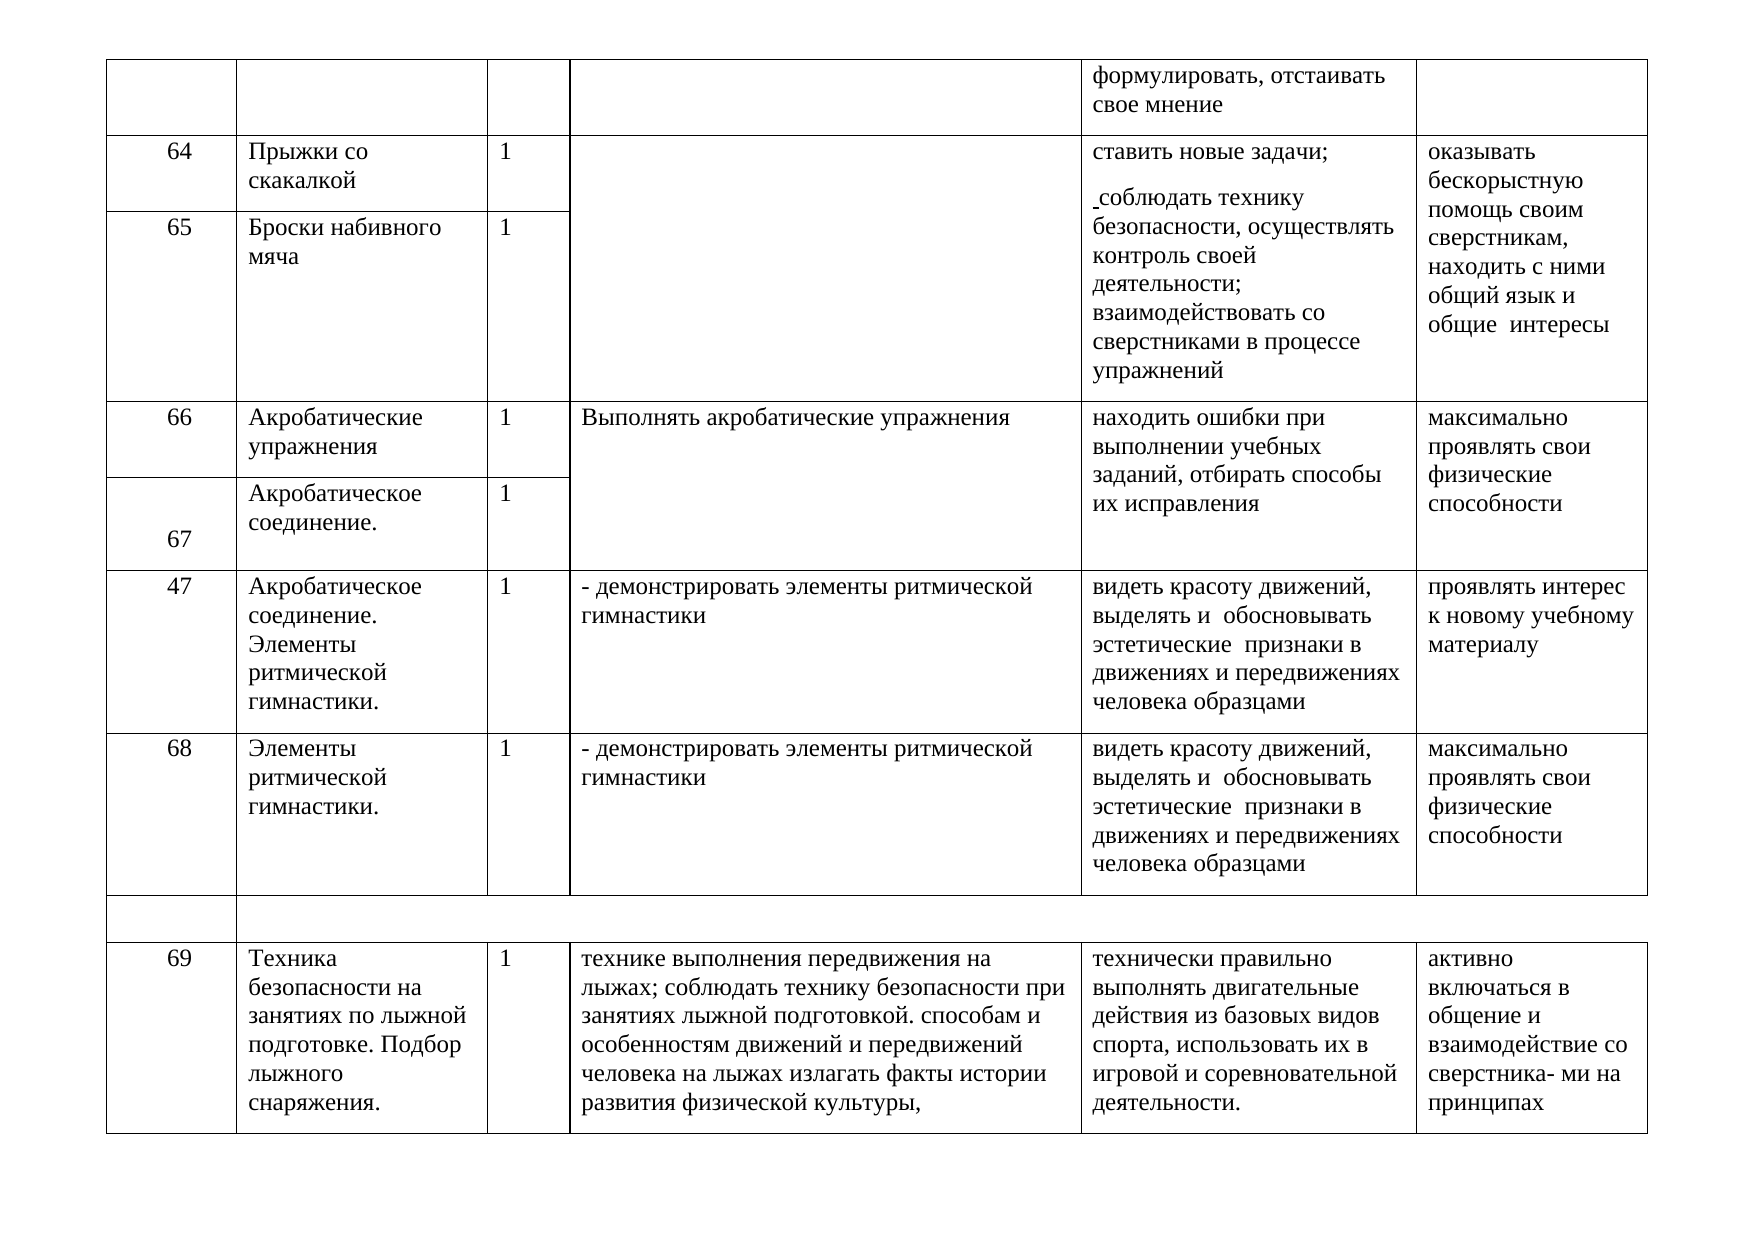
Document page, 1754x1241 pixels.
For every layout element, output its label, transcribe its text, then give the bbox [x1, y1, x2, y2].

table_cell - демонстрировать элементы ритмической гимнастики [571, 571, 1081, 732]
table_cell 1 [488, 943, 569, 1133]
table_cell Акробатическое соединение. [237, 478, 487, 570]
table_cell 65 [107, 212, 236, 401]
table_cell 1 [488, 478, 569, 570]
table_cell [571, 136, 1081, 401]
table_cell 1 [488, 212, 569, 401]
table_cell максимально проявлять свои физические способности [1417, 734, 1647, 894]
table_cell видеть красоту движений, выделять и обосновывать эстетические признаки в движениях и передвижениях человека образцами [1082, 734, 1416, 894]
table_cell 64 [107, 136, 236, 211]
table_cell 69 [107, 943, 236, 1133]
table_cell Техника безопасности на занятиях по лыжной подготовке. Подбор лыжного снаряжения. [237, 943, 487, 1133]
table_cell находить ошибки при выполнении учебных заданий, отбирать способы их исправления [1082, 402, 1416, 570]
table_cell 66 [107, 402, 236, 477]
table_cell ставить новые задачи; соблюдать технику безопасности, осуществлять контроль своей деятельности; взаимодействовать со сверстниками в процессе упражнений [1082, 136, 1416, 401]
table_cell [1417, 943, 1647, 1133]
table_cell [237, 60, 487, 135]
table_cell 63 [107, 60, 236, 135]
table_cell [1417, 60, 1647, 135]
table_cell - демонстрировать элементы ритмической гимнастики [571, 734, 1081, 894]
table_cell Акробатическое соединение. Элементы ритмической гимнастики. [237, 571, 487, 732]
table_cell 1 [488, 734, 569, 894]
table_cell видеть красоту движений, выделять и обосновывать эстетические признаки в движениях и передвижениях человека образцами [1082, 571, 1416, 732]
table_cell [1082, 943, 1416, 1133]
table_cell Броски набивного мяча [237, 212, 487, 401]
table_cell [107, 896, 236, 942]
table_cell Прыжки со скакалкой [237, 136, 487, 211]
table_cell Элементы ритмической гимнастики. [237, 734, 487, 894]
table_cell Выполнять акробатические упражнения [571, 402, 1081, 570]
table_cell Акробатические упражнения [237, 402, 487, 477]
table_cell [571, 60, 1081, 135]
table_cell максимально проявлять свои физические способности [1417, 402, 1647, 570]
table_cell 1 [488, 60, 569, 135]
table_cell проявлять интерес к новому учебному материалу [1417, 571, 1647, 732]
table_cell 1 [488, 136, 569, 211]
table_cell 68 [107, 734, 236, 894]
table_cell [571, 943, 1081, 1133]
table_cell оказывать бескорыстную помощь своим сверстникам, находить с ними общий язык и общие интересы [1417, 136, 1647, 401]
table_cell 67 [107, 478, 236, 570]
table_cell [1082, 60, 1416, 135]
table_cell 47 [107, 571, 236, 732]
table_cell 1 [488, 571, 569, 732]
table_cell 1 [488, 402, 569, 477]
